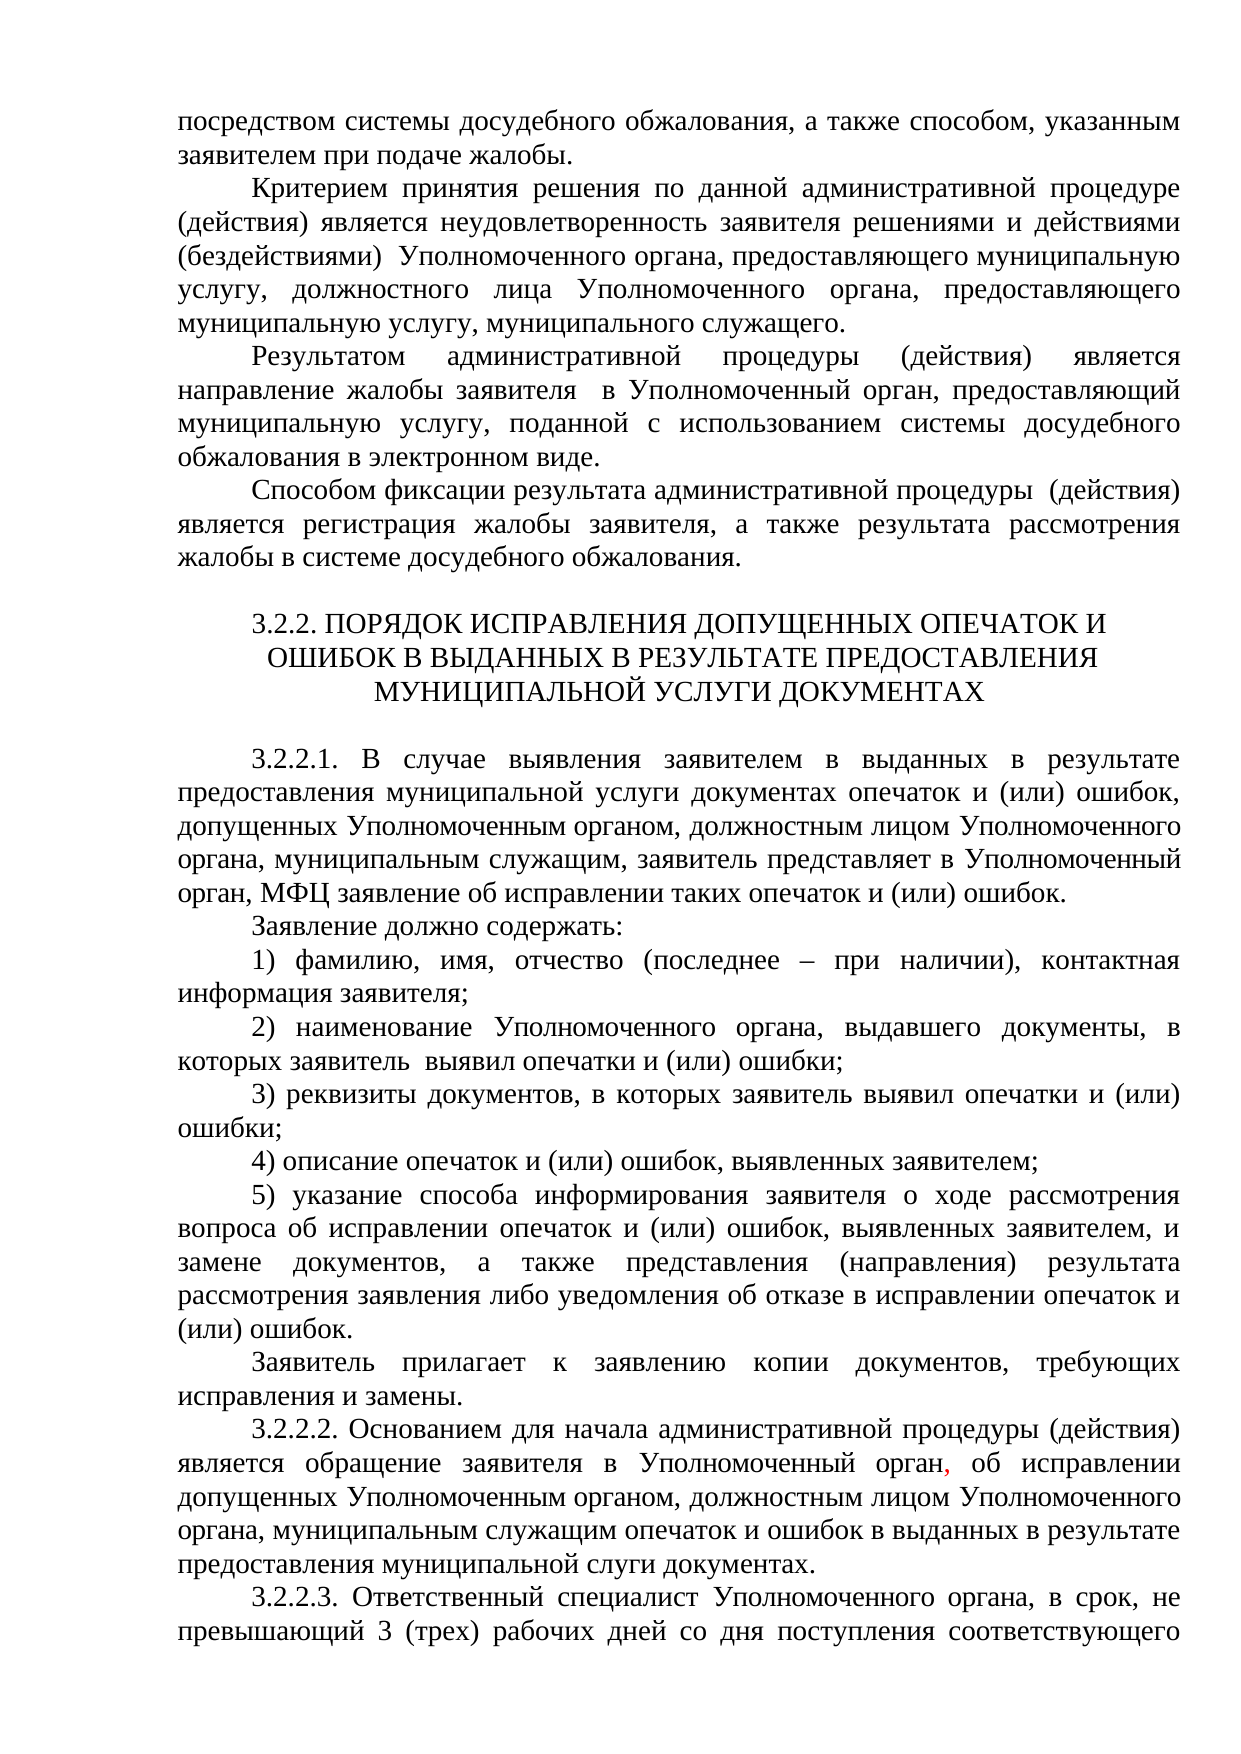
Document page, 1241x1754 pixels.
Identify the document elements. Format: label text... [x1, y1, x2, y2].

text Способом фиксации результата административной процедуры (действия) является регистрация жалобы заявителя, а также результата рассмотрения жалобы в системе досудебного обжалования. [177, 472, 1181, 573]
text Заявление должно содержать: [177, 908, 1181, 942]
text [177, 103, 1181, 171]
text 2) наименование Уполномоченного органа, выдавшего документы, в которых заявитель выявил опечатки и (или) ошибки; [177, 1009, 1181, 1076]
text Критерием принятия решения по данной административной процедуре (действия) является неудовлетворенность заявителя решениями и действиями (бездействиями) Уполномоченного органа, предоставляющего муниципальную услугу, должностного лица Уполномоченного органа, предоставляющего муниципальную услугу, муниципального служащего. [177, 171, 1181, 338]
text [177, 1579, 1181, 1646]
text Заявитель прилагает к заявлению копии документов, требующих исправления и замены. [177, 1344, 1181, 1412]
text 3.2.2. ПОРЯДОК ИСПРАВЛЕНИЯ ДОПУЩЕННЫХ ОПЕЧАТОК И [177, 607, 1181, 640]
text МУНИЦИПАЛЬНОЙ УСЛУГИ ДОКУМЕНТАХ [177, 674, 1181, 707]
text 1) фамилию, имя, отчество (последнее – при наличии), контактная информация заявителя; [177, 942, 1181, 1009]
text 5) указание способа информирования заявителя о ходе рассмотрения вопроса об исправлении опечаток и (или) ошибок, выявленных заявителем, и замене документов, а также представления (направления) результата рассмотрения заявления либо уведомления об отказе в исправлении опечаток и (или) ошибок. [177, 1177, 1181, 1344]
text Результатом административной процедуры (действия) является направление жалобы заявителя в Уполномоченный орган, предоставляющий муниципальную услугу, поданной с использованием системы досудебного обжалования в электронном виде. [177, 338, 1181, 472]
text ОШИБОК В ВЫДАННЫХ В РЕЗУЛЬТАТЕ ПРЕДОСТАВЛЕНИЯ [177, 640, 1181, 674]
text 3.2.2.2. Основанием для начала административной процедуры (действия) является обращение заявителя в Уполномоченный орган, об исправлении допущенных Уполномоченным органом, должностным лицом Уполномоченного органа, муниципальным служащим опечаток и ошибок в выданных в результате предоставления муниципальной слуги документах. [177, 1412, 1181, 1579]
text 4) описание опечаток и (или) ошибок, выявленных заявителем; [177, 1143, 1181, 1177]
text 3.2.2.1. В случае выявления заявителем в выданных в результате предоставления муниципальной услуги документах опечаток и (или) ошибок, допущенных Уполномоченным органом, должностным лицом Уполномоченного органа, муниципальным служащим, заявитель представляет в Уполномоченный орган, МФЦ заявление об исправлении таких опечаток и (или) ошибок. [177, 741, 1181, 908]
text 3) реквизиты документов, в которых заявитель выявил опечатки и (или) ошибки; [177, 1076, 1181, 1143]
